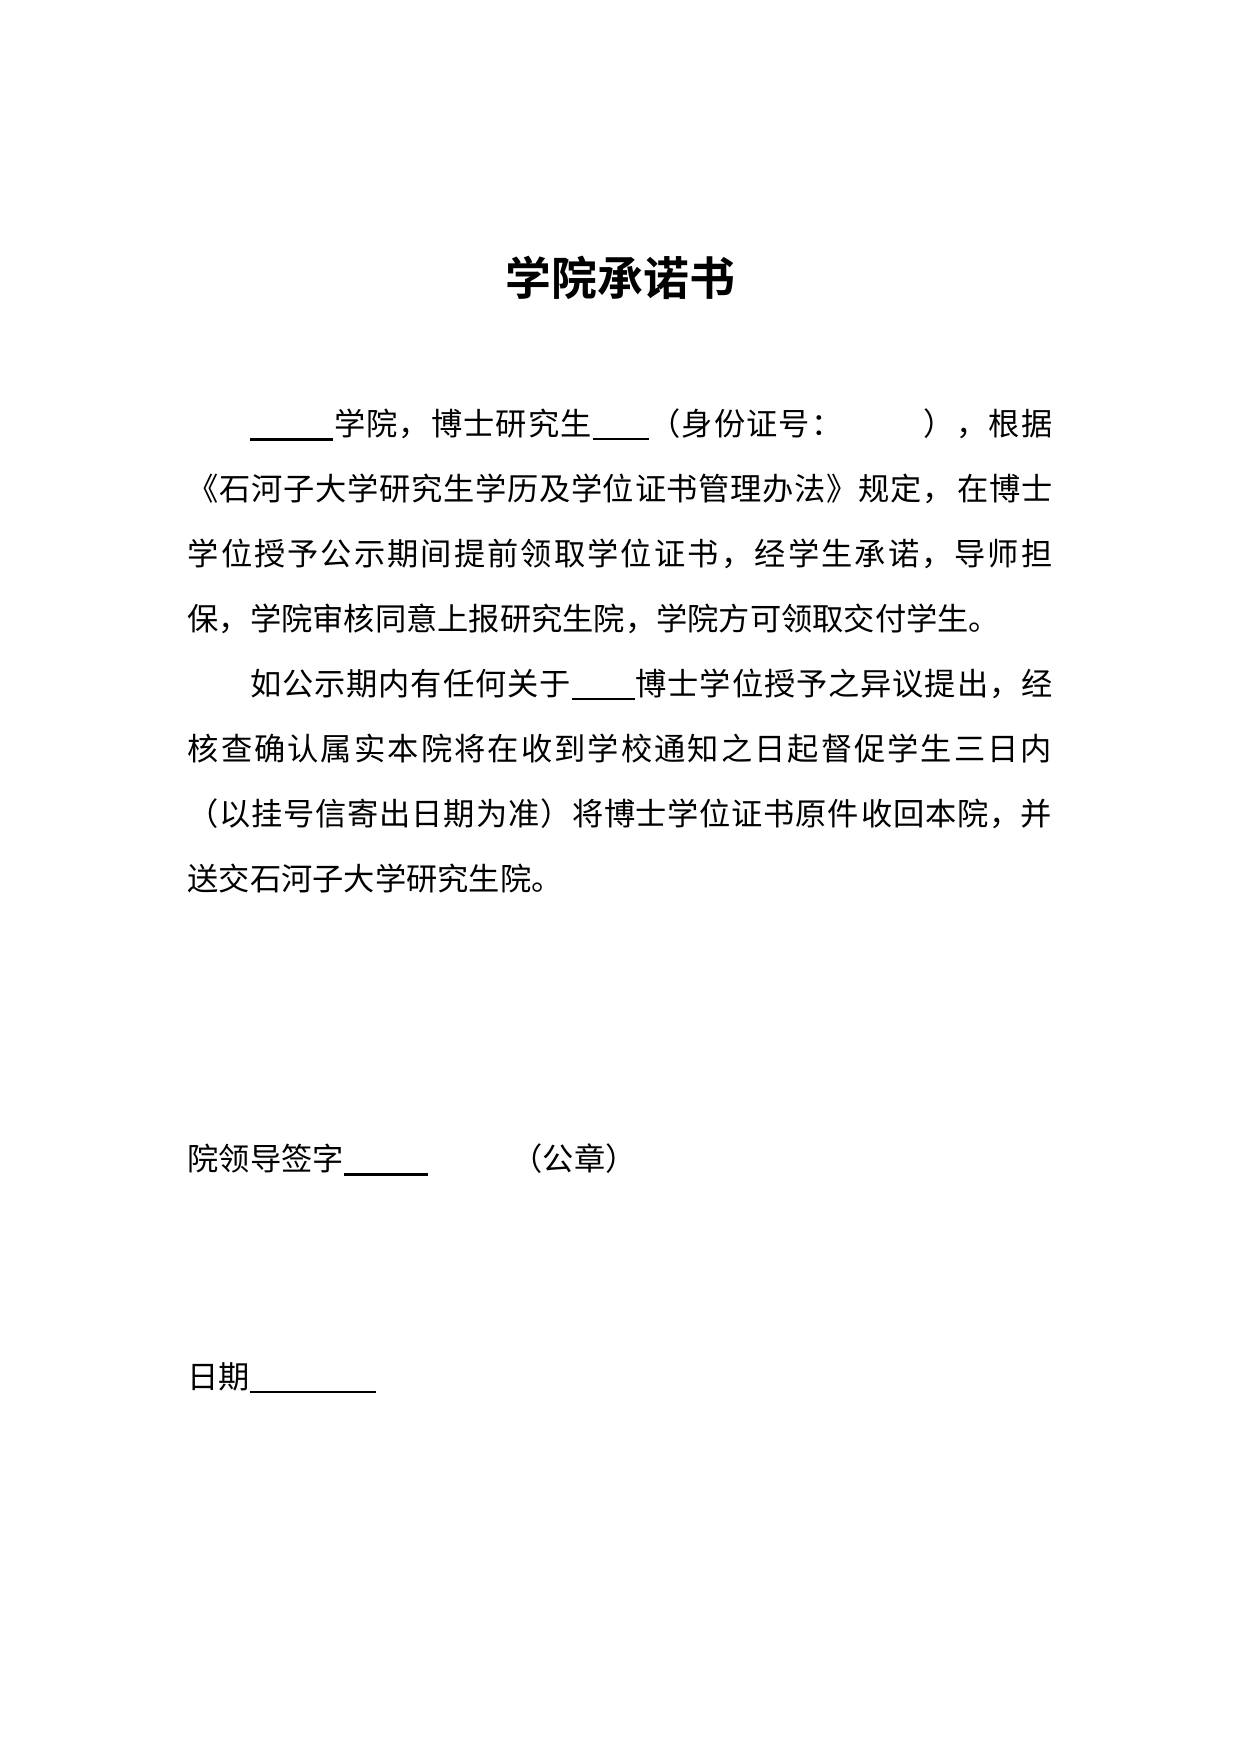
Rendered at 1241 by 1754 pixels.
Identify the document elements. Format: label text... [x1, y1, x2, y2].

text 如公示期内有任何关于 博士学位授予之异议提出，经核查确认属实本院将在收到学校通知之日起督促学生三日内（以挂号信寄出日期为准）将博士学位证书原件收回本院，并送交石河子大学研究生院。 [187, 649, 1053, 909]
text 学院，博士研究生 （身份证号： ），根据《石河子大学研究生学历及学位证书管理办法》规定，在博士学位授予公示期间提前领取学位证书，经学生承诺，导师担保，学院审核同意上报研究生院，学院方可领取交付学生。 [187, 389, 1053, 649]
text 学院承诺书 [187, 227, 1053, 324]
text 院领导签字 （公章） [187, 1125, 1053, 1190]
text 日期 [187, 1342, 1053, 1407]
